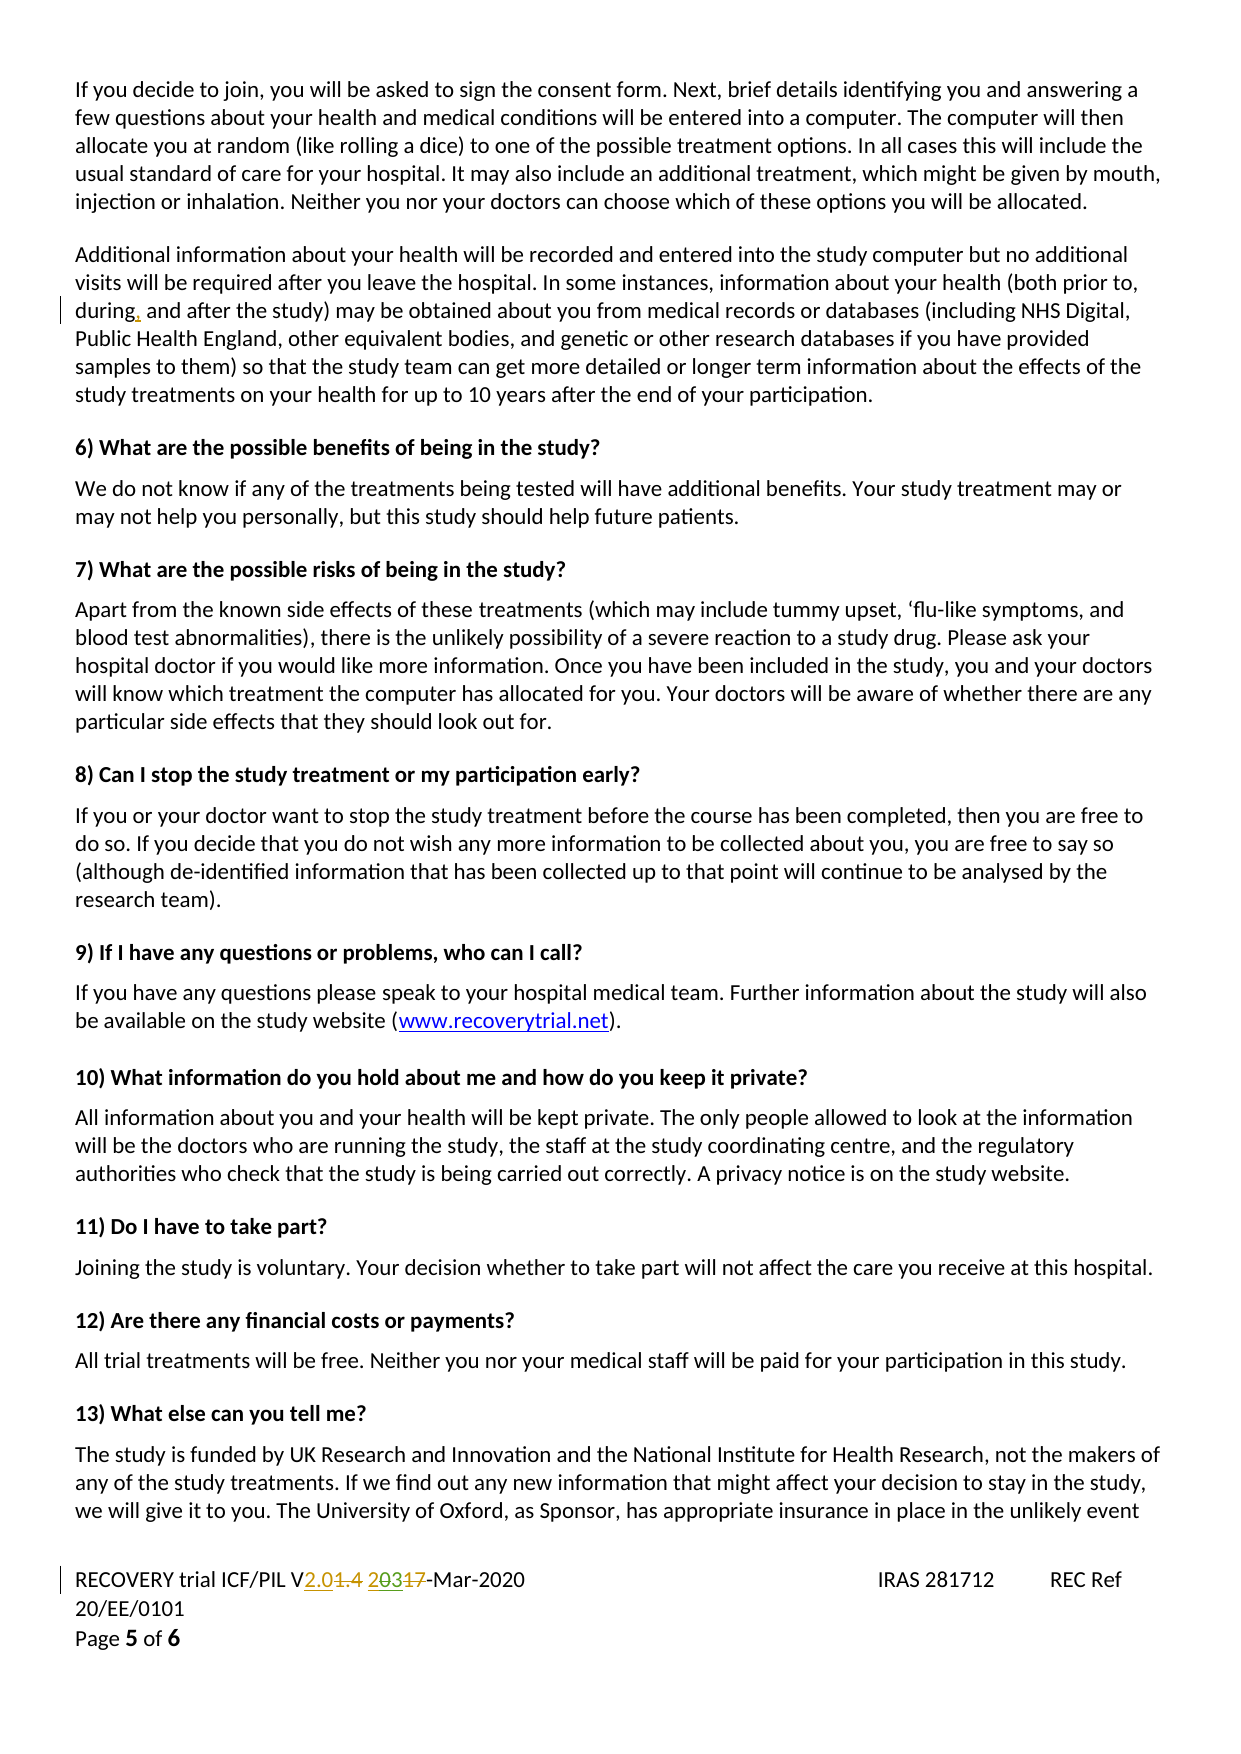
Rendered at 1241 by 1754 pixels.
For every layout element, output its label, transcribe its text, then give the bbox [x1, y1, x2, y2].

text 7) What are the possible risks of being in the study? [75, 555, 1165, 583]
text Additional information about your health will be recorded and entered into the study computer but no additional visits will be required after you leave the hospital. In some instances, information about your health (both prior to, during and after the study) may be obtained about you from medical records or databases (including NHS Digital, Public Health England, other equivalent bodies, and genetic or other research databases if you have provided samples to them) so that the study team can get more detailed or longer term information about the effects of the study treatments on your health for up to 10 years after the end of your participation. [75, 240, 1165, 408]
text 9) If I have any questions or problems, who can I call? [75, 938, 1165, 966]
text All information about you and your health will be kept private. The only people allowed to look at the information will be the doctors who are running the study, the staff at the study coordinating centre, and the regulatory authorities who check that the study is being carried out correctly. A privacy notice is on the study website. [75, 1103, 1165, 1187]
text 6) What are the possible benefits of being in the study? [75, 433, 1165, 461]
text If you have any questions please speak to your hospital medical team. Further information about the study will also be available on the study website (www.recoverytrial.net). [75, 978, 1165, 1034]
text 10) What information do you hold about me and how do you keep it private? [75, 1034, 1165, 1091]
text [75, 1440, 1165, 1524]
text Apart from the known side effects of these treatments (which may include tummy upset, ‘flu-like symptoms, and blood test abnormalities), there is the unlikely possibility of a severe reaction to a study drug. Please ask your hospital doctor if you would like more information. Once you have been included in the study, you and your doctors will know which treatment the computer has allocated for you. Your doctors will be aware of whether there are any particular side effects that they should look out for. [75, 595, 1165, 735]
text 8) Can I stop the study treatment or my participation early? [75, 760, 1165, 788]
text If you decide to join, you will be asked to sign the consent form. Next, brief details identifying you and answering a few questions about your health and medical conditions will be entered into a computer. The computer will then allocate you at random (like rolling a dice) to one of the possible treatment options. In all cases this will include the usual standard of care for your hospital. It may also include an additional treatment, which might be given by mouth, injection or inhalation. Neither you nor your doctors can choose which of these options you will be allocated. [75, 75, 1165, 215]
text We do not know if any of the treatments being tested will have additional benefits. Your study treatment may or may not help you personally, but this study should help future patients. [75, 474, 1165, 530]
text If you or your doctor want to stop the study treatment before the course has been completed, then you are free to do so. If you decide that you do not wish any more information to be collected about you, you are free to say so (although de-identified information that has been collected up to that point will continue to be analysed by the research team). [75, 801, 1165, 913]
text Joining the study is voluntary. Your decision whether to take part will not affect the care you receive at this hospital. [75, 1253, 1165, 1281]
text 11) Do I have to take part? [75, 1212, 1165, 1240]
text 13) What else can you tell me? [75, 1399, 1165, 1427]
text All trial treatments will be free. Neither you nor your medical staff will be paid for your participation in this study. [75, 1346, 1165, 1374]
text 12) Are there any financial costs or payments? [75, 1306, 1165, 1334]
